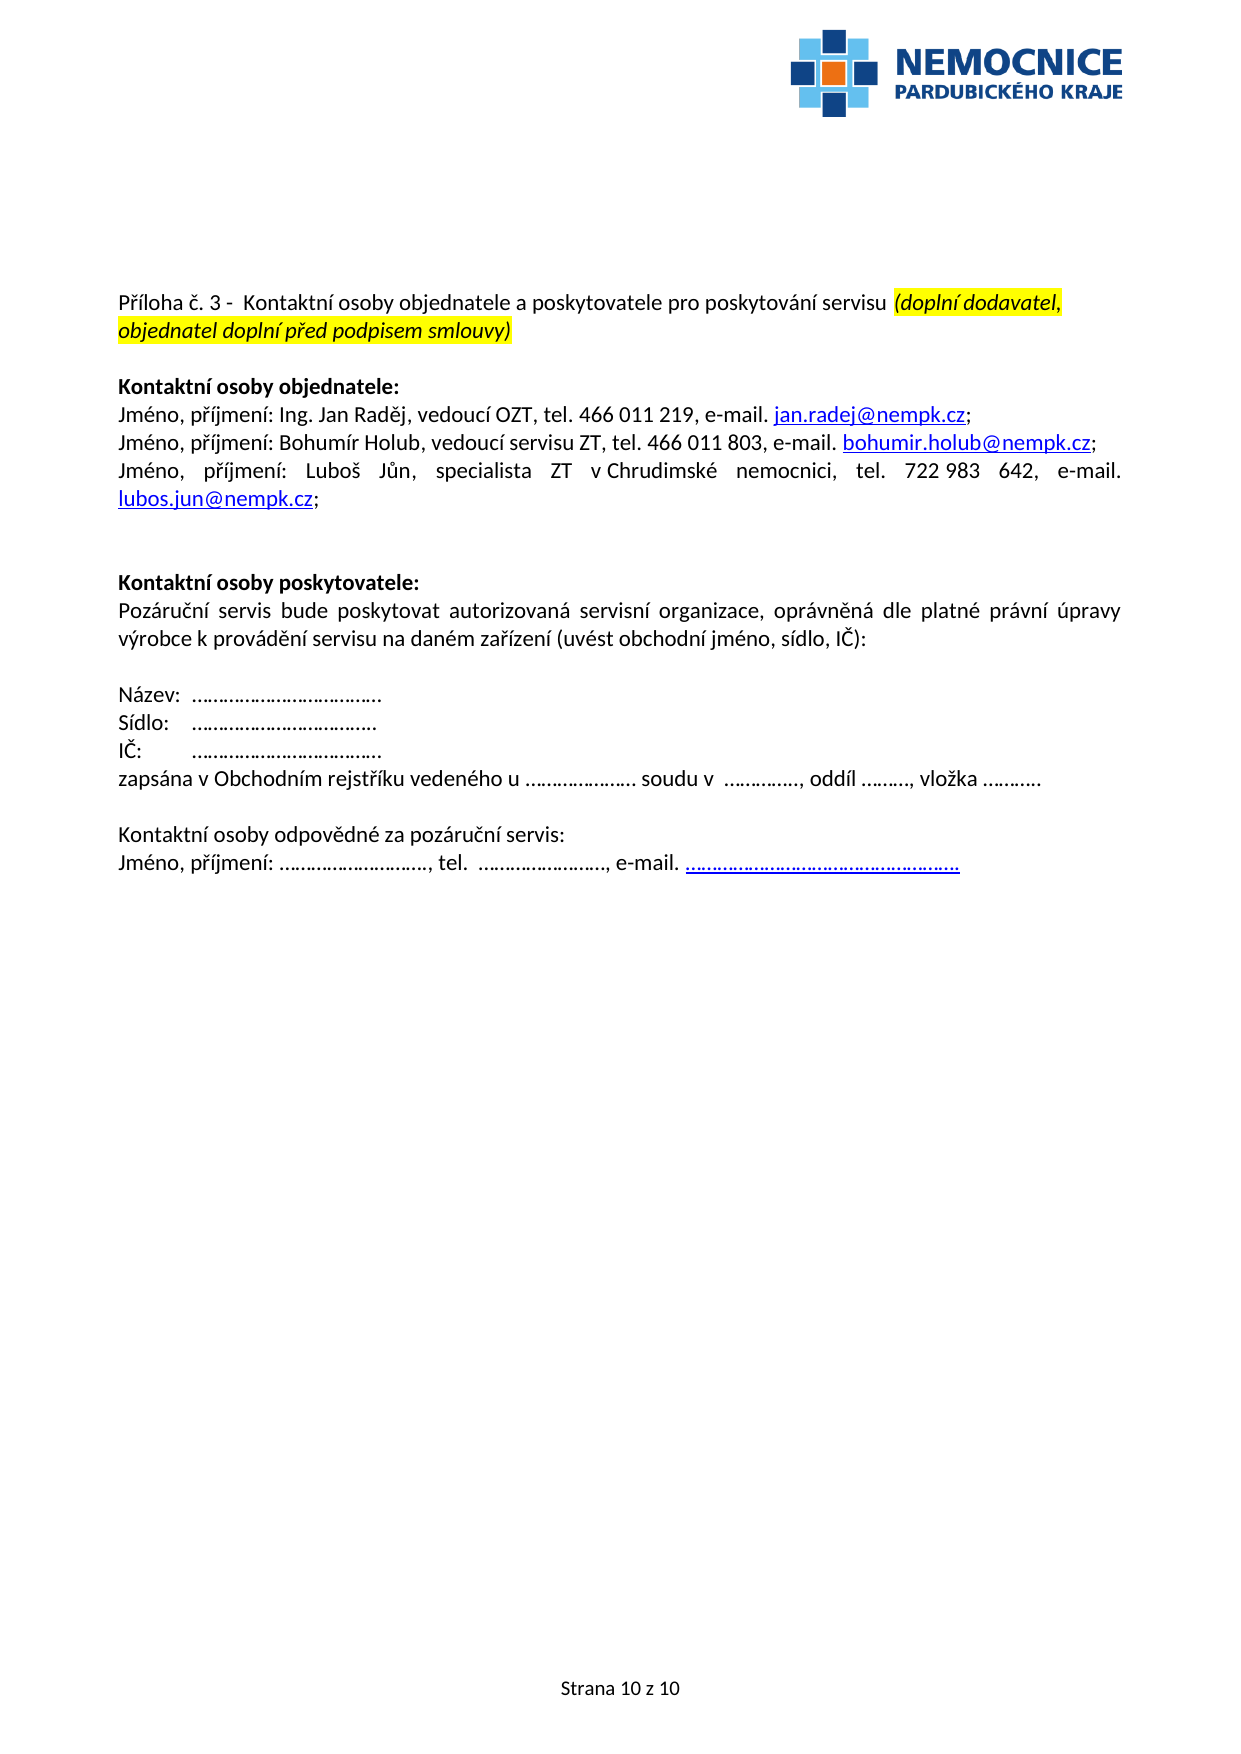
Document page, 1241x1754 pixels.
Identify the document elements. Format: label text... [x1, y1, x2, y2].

text zapsána v Obchodním rejstříku vedeného u ………………… soudu v ………….., oddíl ………, vložka ……….. [118, 764, 1122, 792]
text Jméno, příjmení: ………………………., tel. ……………………, e-mail. ……………………………………………. [118, 848, 1122, 876]
text Název: ……………………………… [118, 680, 1122, 708]
text Jméno, příjmení: Ing. Jan Raděj, vedoucí OZT, tel. 466 011 219, e-mail. jan.radej@nempk.cz; [118, 400, 1122, 428]
text Kontaktní osoby objednatele: [118, 372, 1122, 400]
text Kontaktní osoby odpovědné za pozáruční servis: [118, 820, 1122, 848]
text Jméno, příjmení: Bohumír Holub, vedoucí servisu ZT, tel. 466 011 803, e-mail. bohumir.holub@nempk.cz; [118, 428, 1122, 456]
text IČ: ……………………………… [118, 736, 1122, 764]
text Kontaktní osoby poskytovatele: [118, 568, 1122, 596]
picture [789, 28, 1123, 118]
text Příloha č. 3 - Kontaktní osoby objednatele a poskytovatele pro poskytování servisu (doplní dodavatel, objednatel doplní před podpisem smlouvy) [118, 288, 1122, 344]
text Sídlo: …………………………….. [118, 708, 1122, 736]
text Jméno, příjmení: Luboš Jůn, specialista ZT v Chrudimské nemocnici, tel. 722 983 642, e-mail. lubos.jun@nempk.cz; [118, 456, 1122, 512]
text Pozáruční servis bude poskytovat autorizovaná servisní organizace, oprávněná dle platné právní úpravy výrobce k provádění servisu na daném zařízení (uvést obchodní jméno, sídlo, IČ): [118, 596, 1122, 652]
